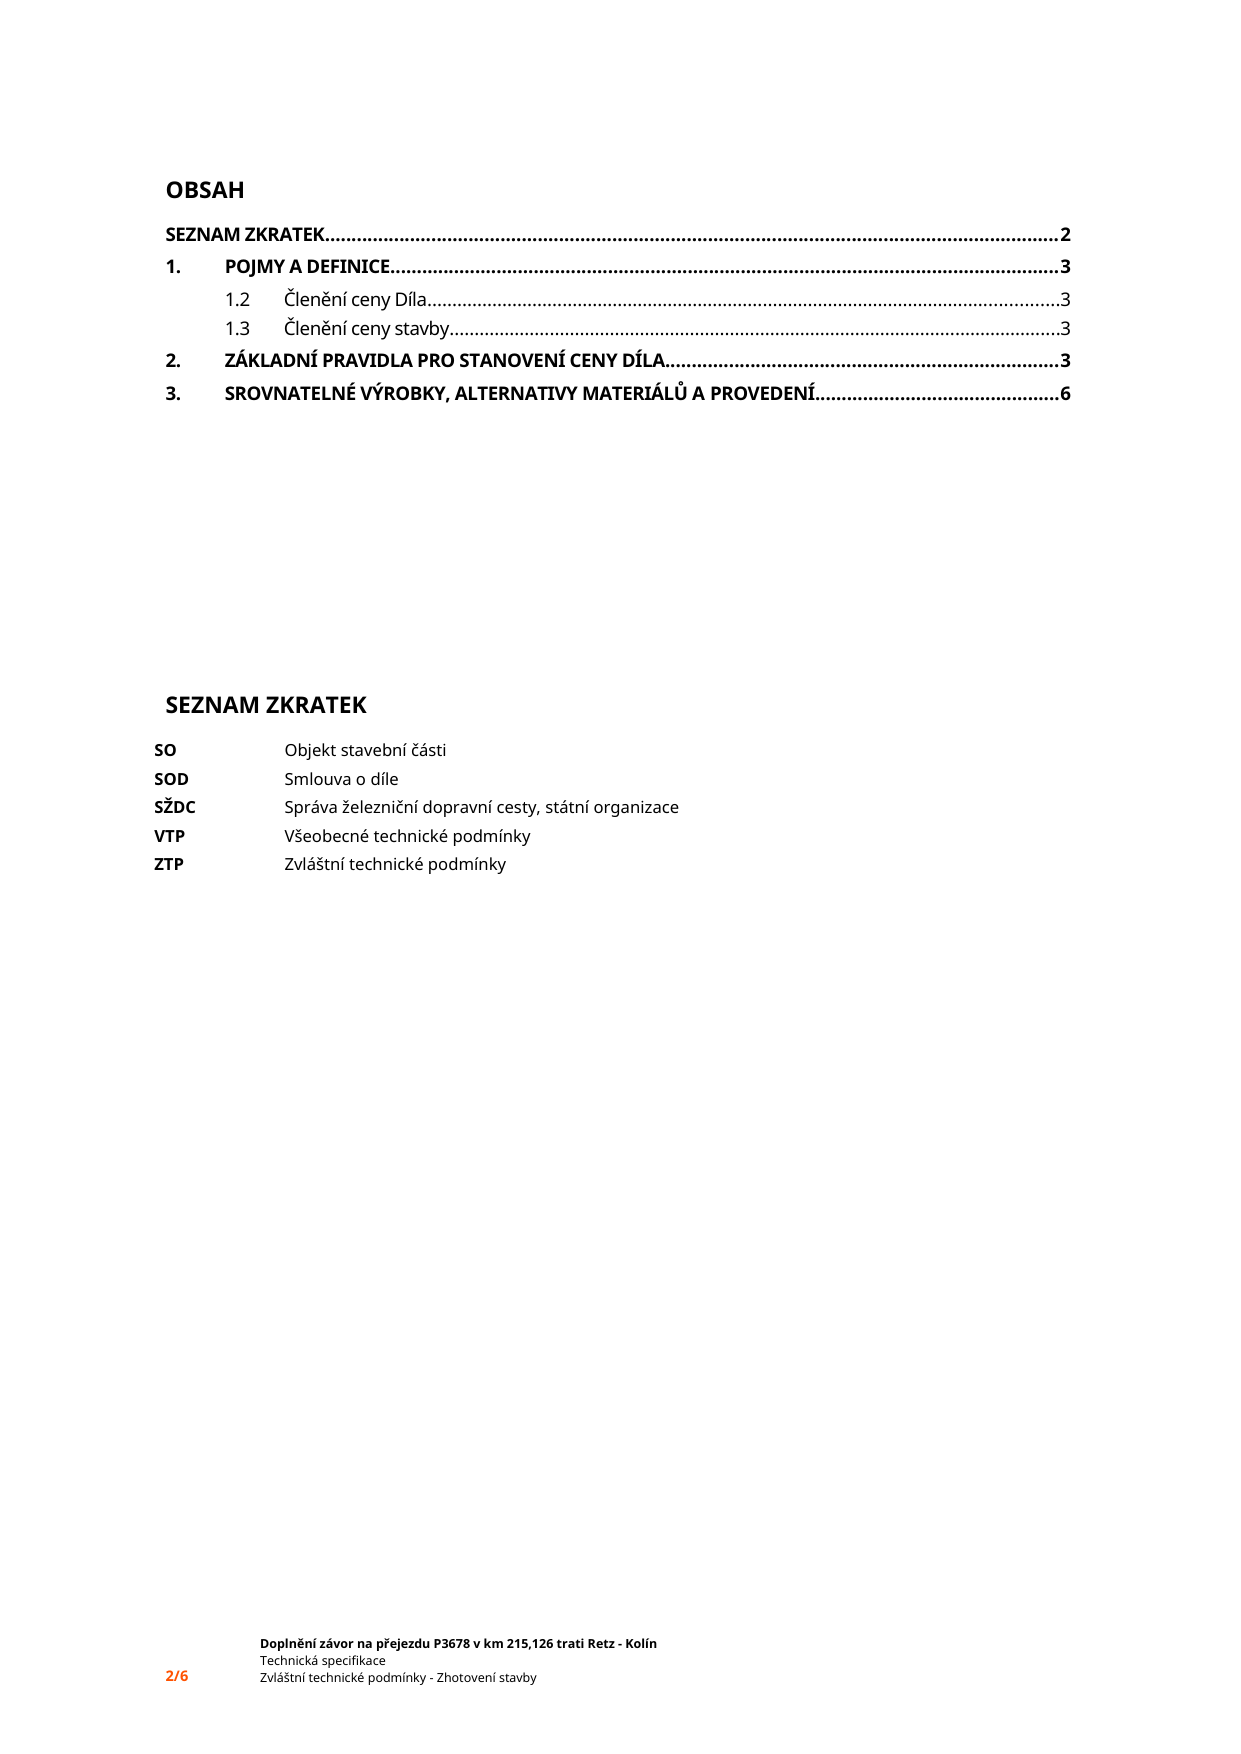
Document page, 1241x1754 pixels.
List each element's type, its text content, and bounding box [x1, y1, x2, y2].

table_cell Všeobecné technické podmínky [284, 821, 1061, 850]
table_header Objekt stavební části [284, 736, 1061, 764]
text Obsah [165, 174, 1075, 206]
table_cell Zvláštní technické podmínky [284, 850, 1061, 878]
table_cell SŽDC [154, 793, 284, 821]
text 1. POJMY A DEFINICE 3 [165, 253, 1075, 279]
table_header SO [154, 736, 284, 764]
text 1.2 Členění ceny Díla 3 [224, 286, 1075, 312]
text SEZNAM ZKRATEK [165, 689, 1075, 720]
text 3. SROVNATELNÉ VÝROBKY, ALTERNATIVY MATERIÁLŮ A PROVEDENÍ 6 [165, 381, 1075, 406]
table_cell VTP [154, 821, 284, 850]
table_cell Správa železniční dopravní cesty, státní organizace [284, 793, 1061, 821]
table_cell ZTP [154, 850, 284, 878]
text 2. ZÁKLADNÍ PRAVIDLA PRO stanovení ceny Díla 3 [165, 348, 1075, 373]
table_cell SOD [154, 764, 284, 793]
text 1.3 Členění ceny stavby 3 [224, 315, 1075, 340]
text SEZNAM ZKRATEK 2 [165, 221, 1075, 247]
table_cell Smlouva o díle [284, 764, 1061, 793]
